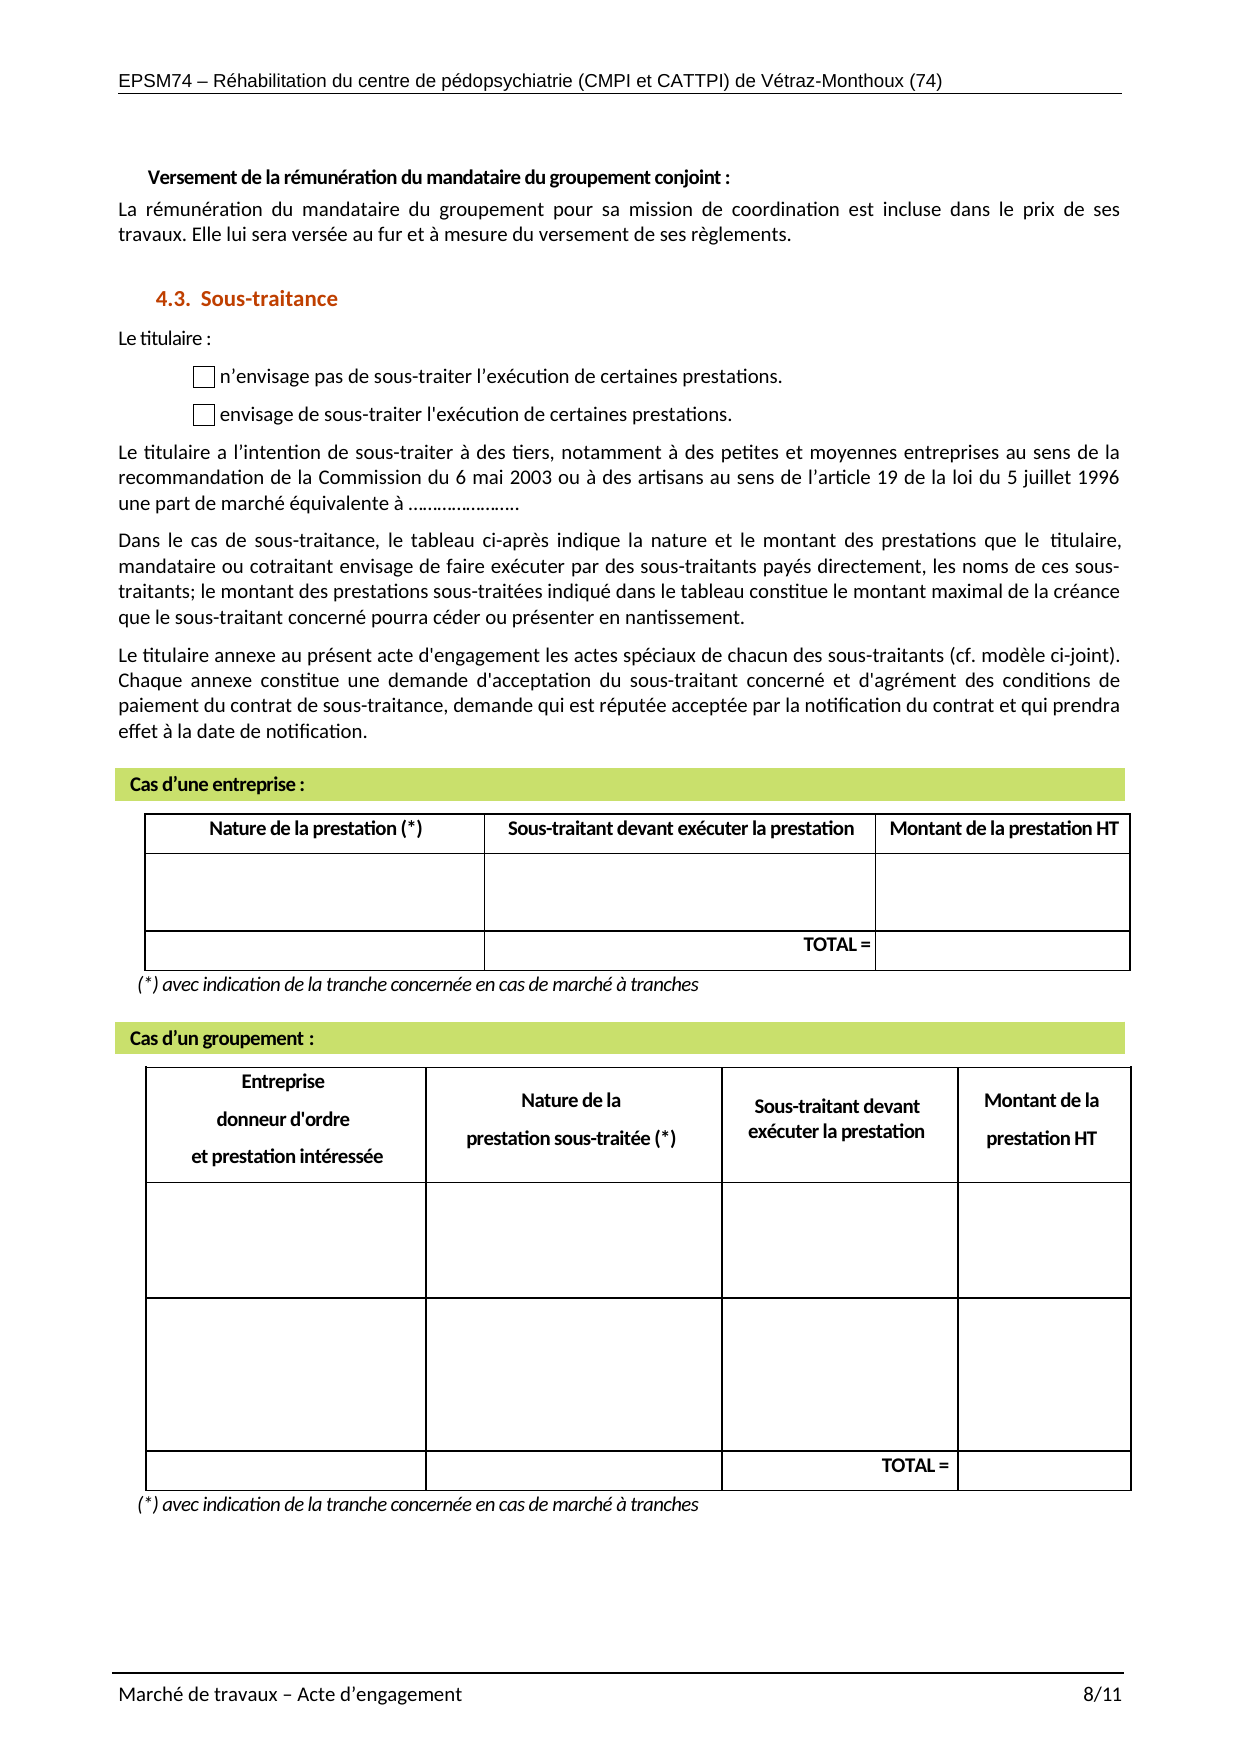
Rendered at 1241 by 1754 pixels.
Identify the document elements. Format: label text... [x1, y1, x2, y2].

table_cell [146, 854, 484, 930]
table_cell [959, 1183, 1130, 1297]
text Cas d’une entreprise : [115, 768, 1124, 800]
table_cell [427, 1452, 721, 1490]
table_cell [723, 1183, 957, 1297]
text Le titulaire annexe au présent acte d'engagement les actes spéciaux de chacun des sous-traitants (cf. modèle ci-joint). Chaque annexe constitue une demande d'acceptation du sous-traitant concerné et d'agrément des conditions de paiement du contrat de sous-traitance, demande qui est réputée acceptée par la notification du contrat et qui prendra effet à la date de notification. [118, 642, 1122, 743]
text Cas d’un groupement : [122, 1022, 1119, 1053]
table_cell [427, 1183, 721, 1297]
text Le titulaire a l’intention de sous-traiter à des tiers, notamment à des petites et moyennes entreprises au sens de la recommandation de la Commission du 6 mai 2003 ou à des artisans au sens de l’article 19 de la loi du 5 juillet 1996 une part de marché équivalente à ………………….. [118, 439, 1122, 515]
table_cell [959, 1299, 1130, 1450]
text (*) avec indication de la tranche concernée en cas de marché à tranches [137, 971, 1122, 997]
text La rémunération du mandataire du groupement pour sa mission de coordination est incluse dans le prix de ses travaux. Elle lui sera versée au fur et à mesure du versement de ses règlements. [118, 196, 1122, 247]
text Le titulaire : [118, 325, 1122, 351]
table_cell [876, 932, 1129, 969]
table_header Nature de la prestation sous-traitée (*) [427, 1068, 721, 1182]
table_header Entreprise donneur d'ordre et prestation intéressée [147, 1068, 425, 1182]
table_cell [147, 1299, 425, 1450]
text Versement de la rémunération du mandataire du groupement conjoint : [148, 164, 1122, 190]
text envisage de sous-traiter l'exécution de certaines prestations. [192, 401, 1122, 426]
table_header Sous-traitant devant exécuter la prestation [485, 815, 875, 853]
text Dans le cas de sous-traitance, le tableau ci-après indique la nature et le montant des prestations que le titulaire, mandataire ou cotraitant envisage de faire exécuter par des sous-traitants payés directement, les noms de ces sous-traitants; le montant des prestations sous-traitées indiqué dans le tableau constitue le montant maximal de la créance que le sous-traitant concerné pourra céder ou présenter en nantissement. [118, 528, 1122, 629]
table_cell [147, 1452, 425, 1490]
table_cell [146, 932, 484, 969]
table_header Sous-traitant devant exécuter la prestation [723, 1068, 957, 1182]
table_cell [147, 1183, 425, 1297]
text n’envisage pas de sous-traiter l’exécution de certaines prestations. [192, 363, 1122, 388]
table_cell [959, 1452, 1130, 1490]
table_header Montant de la prestation HT [959, 1068, 1130, 1182]
table_cell [427, 1299, 721, 1450]
text (*) avec indication de la tranche concernée en cas de marché à tranches [137, 1491, 1122, 1517]
table_cell [876, 854, 1129, 930]
table_cell [723, 1299, 957, 1450]
table_header Montant de la prestation HT [876, 815, 1129, 853]
table_cell TOTAL = [485, 932, 875, 969]
table_cell TOTAL = [723, 1452, 957, 1490]
table_cell [485, 854, 875, 930]
text Sous-traitance [156, 284, 1122, 313]
table_header Nature de la prestation (*) [146, 815, 484, 853]
